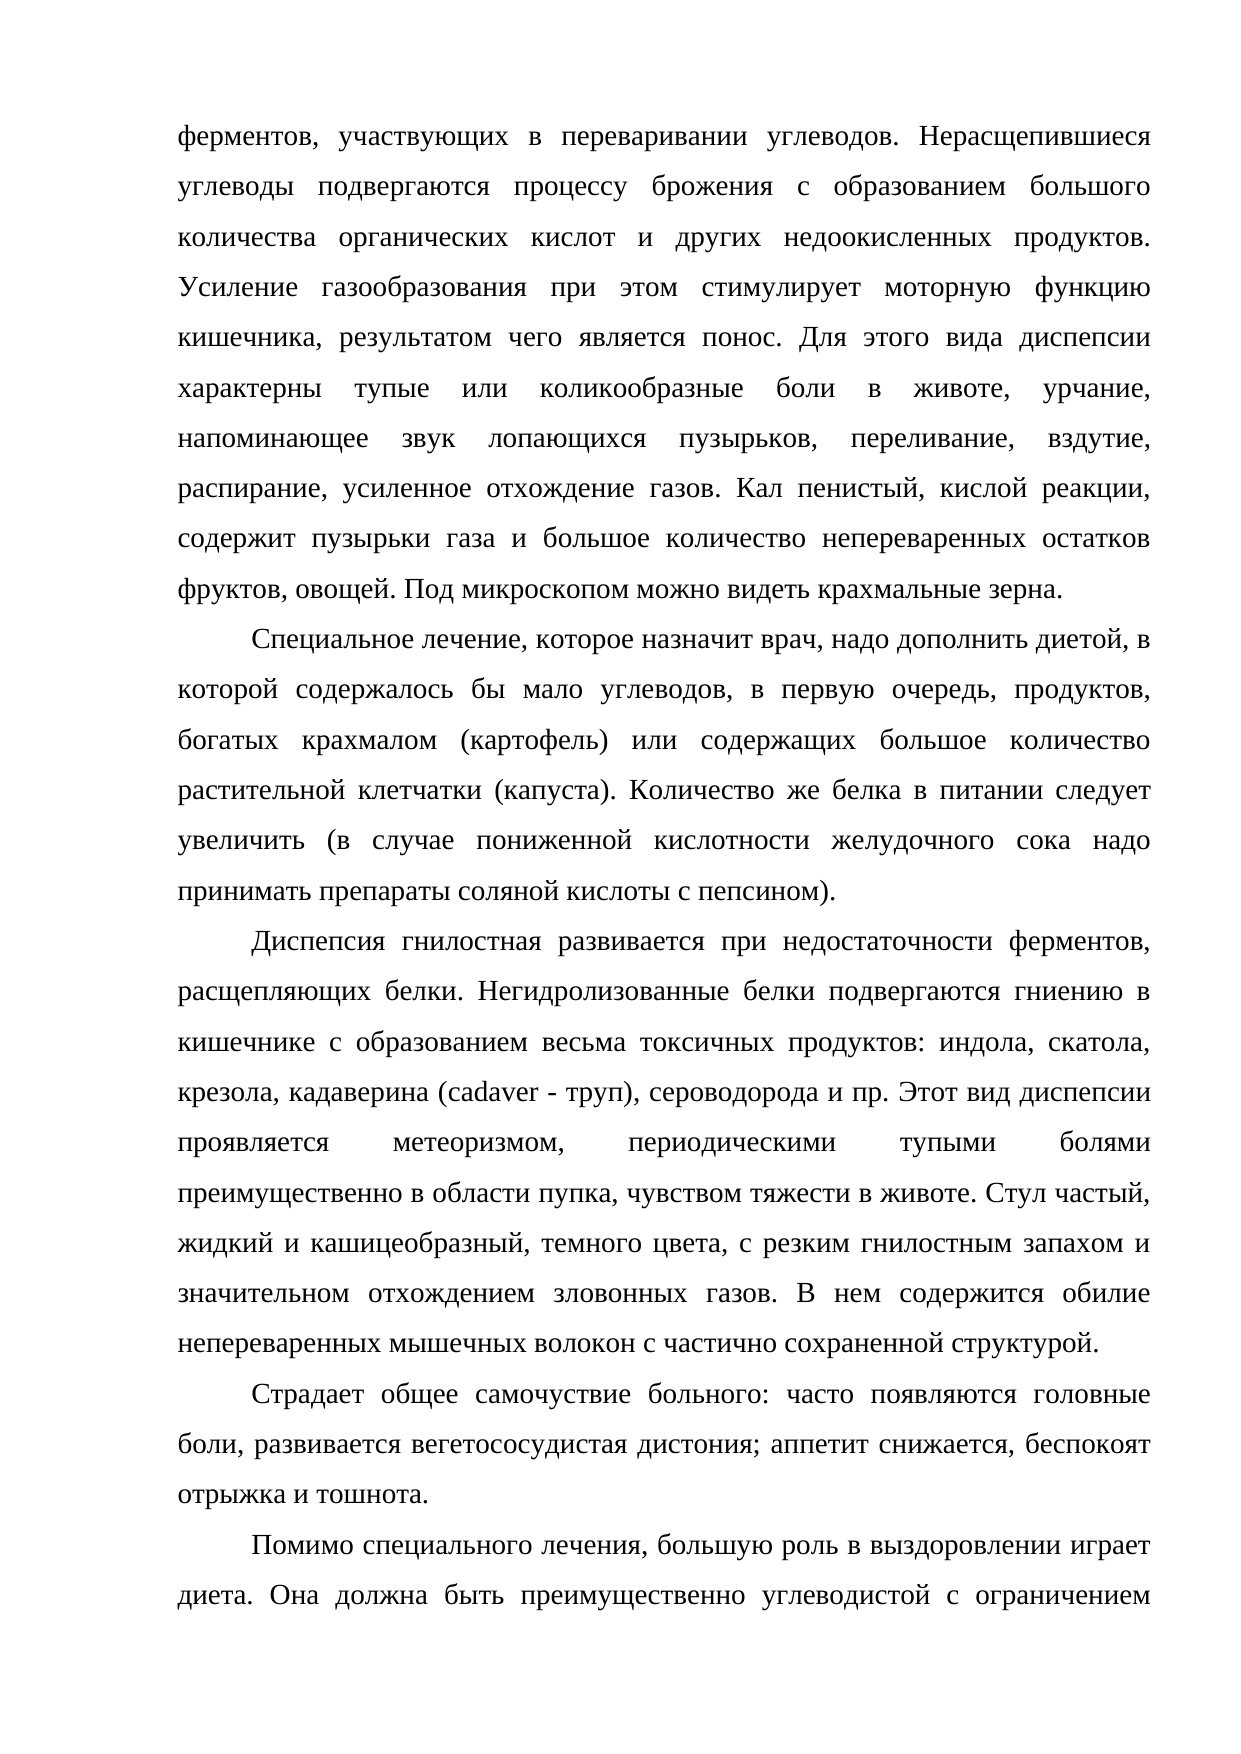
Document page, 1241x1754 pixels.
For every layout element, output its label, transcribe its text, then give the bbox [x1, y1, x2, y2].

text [177, 1527, 1152, 1611]
text Специальное лечение, которое назначит врач, надо дополнить диетой, в которой содержалось бы мало углеводов, в первую очередь, продуктов, богатых крахмалом (картофель) или содержащих большое количество растительной клетчатки (капуста). Количество же белка в питании следует увеличить (в случае пониженной кислотности желудочного сока надо принимать препараты соляной кислоты с пепсином). [177, 621, 1152, 906]
text Страдает общее самочуствие больного: часто появляются головные боли, развивается вегетососудистая дистония; аппетит снижается, беспокоят отрыжка и тошнота. [177, 1376, 1152, 1510]
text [177, 118, 1152, 604]
text Диспепсия гнилостная развивается при недостаточности ферментов, расщепляющих белки. Негидролизованные белки подвергаются гниению в кишечнике с образованием весьма токсичных продуктов: индола, скатола, крезола, кадаверина (cadaver - труп), сероводорода и пр. Этот вид диспепсии проявляется метеоризмом, периодическими тупыми болями преимущественно в области пупка, чувством тяжести в животе. Стул частый, жидкий и кашицеобразный, темного цвета, с резким гнилостным запахом и значительном отхождением зловонных газов. В нем содержится обилие непереваренных мышечных волокон с частично сохраненной структурой. [177, 923, 1152, 1359]
